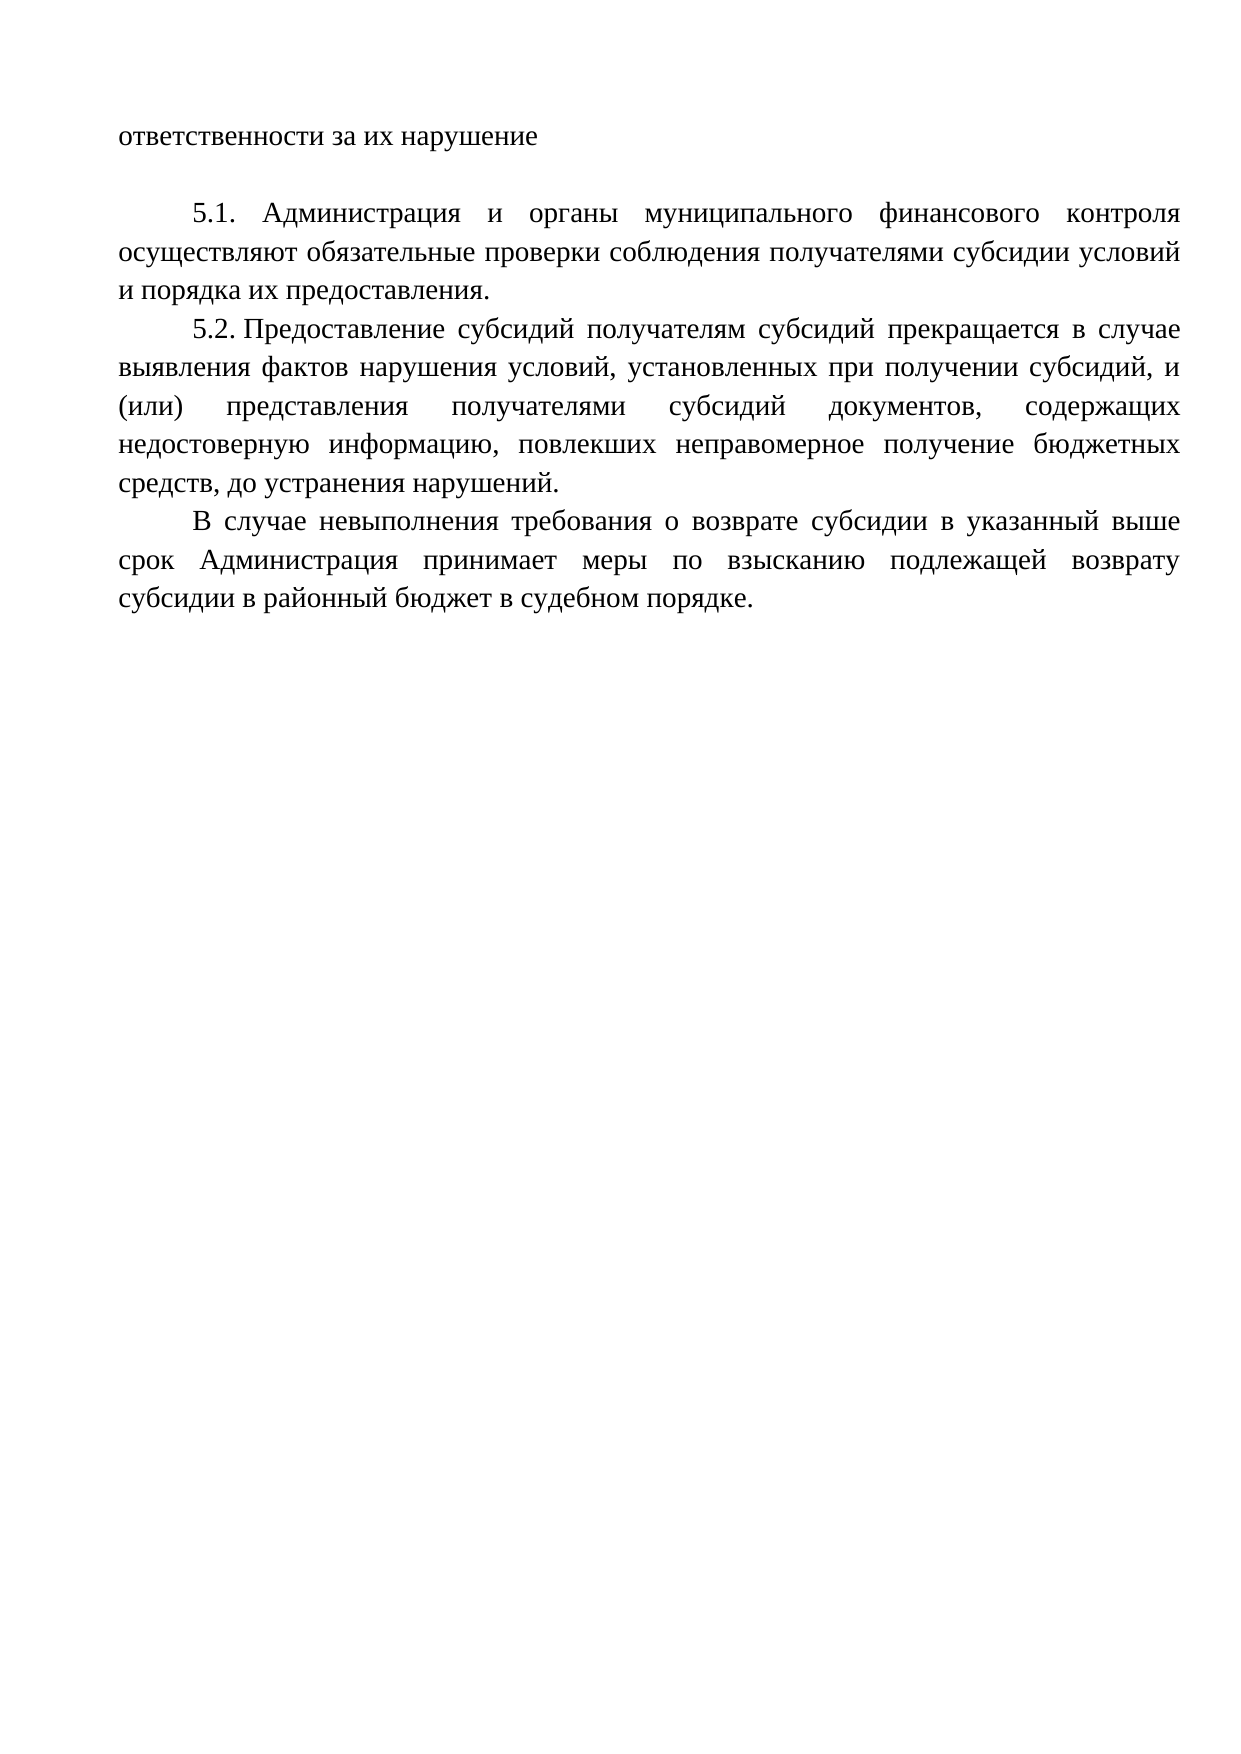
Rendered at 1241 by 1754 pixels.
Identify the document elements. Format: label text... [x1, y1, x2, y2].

text В случае невыполнения требования о возврате субсидии в указанный выше срок Администрация принимает меры по взысканию подлежащей возврату субсидии в районный бюджет в судебном порядке. [118, 503, 1181, 614]
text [118, 118, 1181, 152]
text 5.2. Предоставление субсидий получателям субсидий прекращается в случае выявления фактов нарушения условий, установленных при получении субсидий, и (или) представления получателями субсидий документов, содержащих недостоверную информацию, повлекших неправомерное получение бюджетных средств, до устранения нарушений. [118, 311, 1181, 498]
text 5.1. Администрация и органы муниципального финансового контроля осуществляют обязательные проверки соблюдения получателями субсидии условий и порядка их предоставления. [118, 195, 1181, 306]
